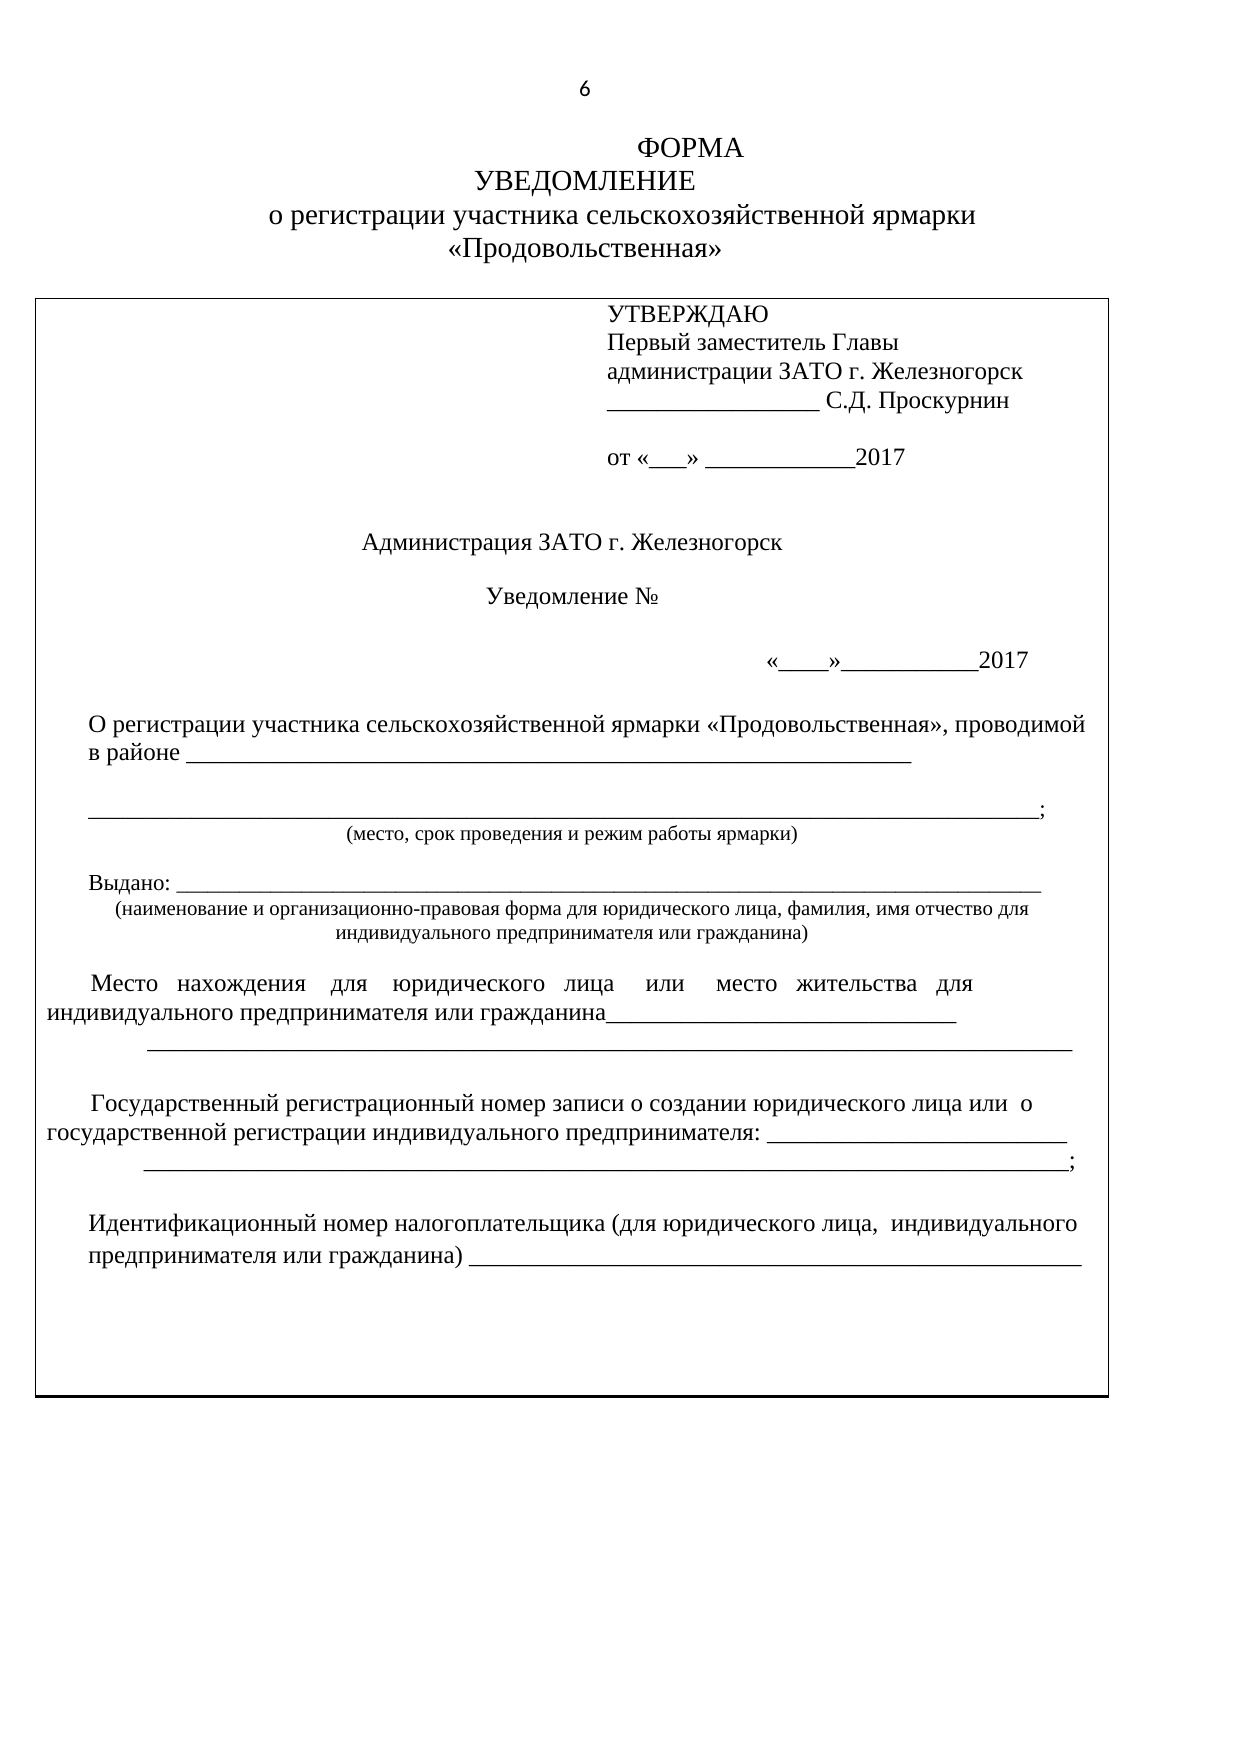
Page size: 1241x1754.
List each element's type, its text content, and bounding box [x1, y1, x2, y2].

text ФОРМА [519, 130, 1092, 163]
text о регистрации участника сельскохозяйственной ярмарки «Продовольственная» [77, 197, 1092, 264]
table_header Администрация ЗАТО г. Железногорск Уведомление № «____»___________2017 О регистрации участника сельскохозяйственной ярмарки «Продовольственная», проводимой в районе __________________________________________________________ ___________________________________________________________________________________; (место, срок проведения и режим работы ярмарки) Выдано: ___________________________________________________________________________________ (наименование и организационно-правовая форма для юридического лица, фамилия, имя отчество для индивидуального предпринимателя или гражданина) Место нахождения для юридического лица или место жительства для индивидуального предпринимателя или гражданина____________________________ __________________________________________________________________________ Государственный регистрационный номер записи о создании юридического лица или о государственной регистрации индивидуального предпринимателя: ________________________ __________________________________________________________________________; Идентификационный номер налогоплательщика (для юридического лица, индивидуального предпринимателя или гражданина) _________________________________________________ [36, 299, 1108, 1394]
text УВЕДОМЛЕНИЕ [77, 163, 1092, 197]
